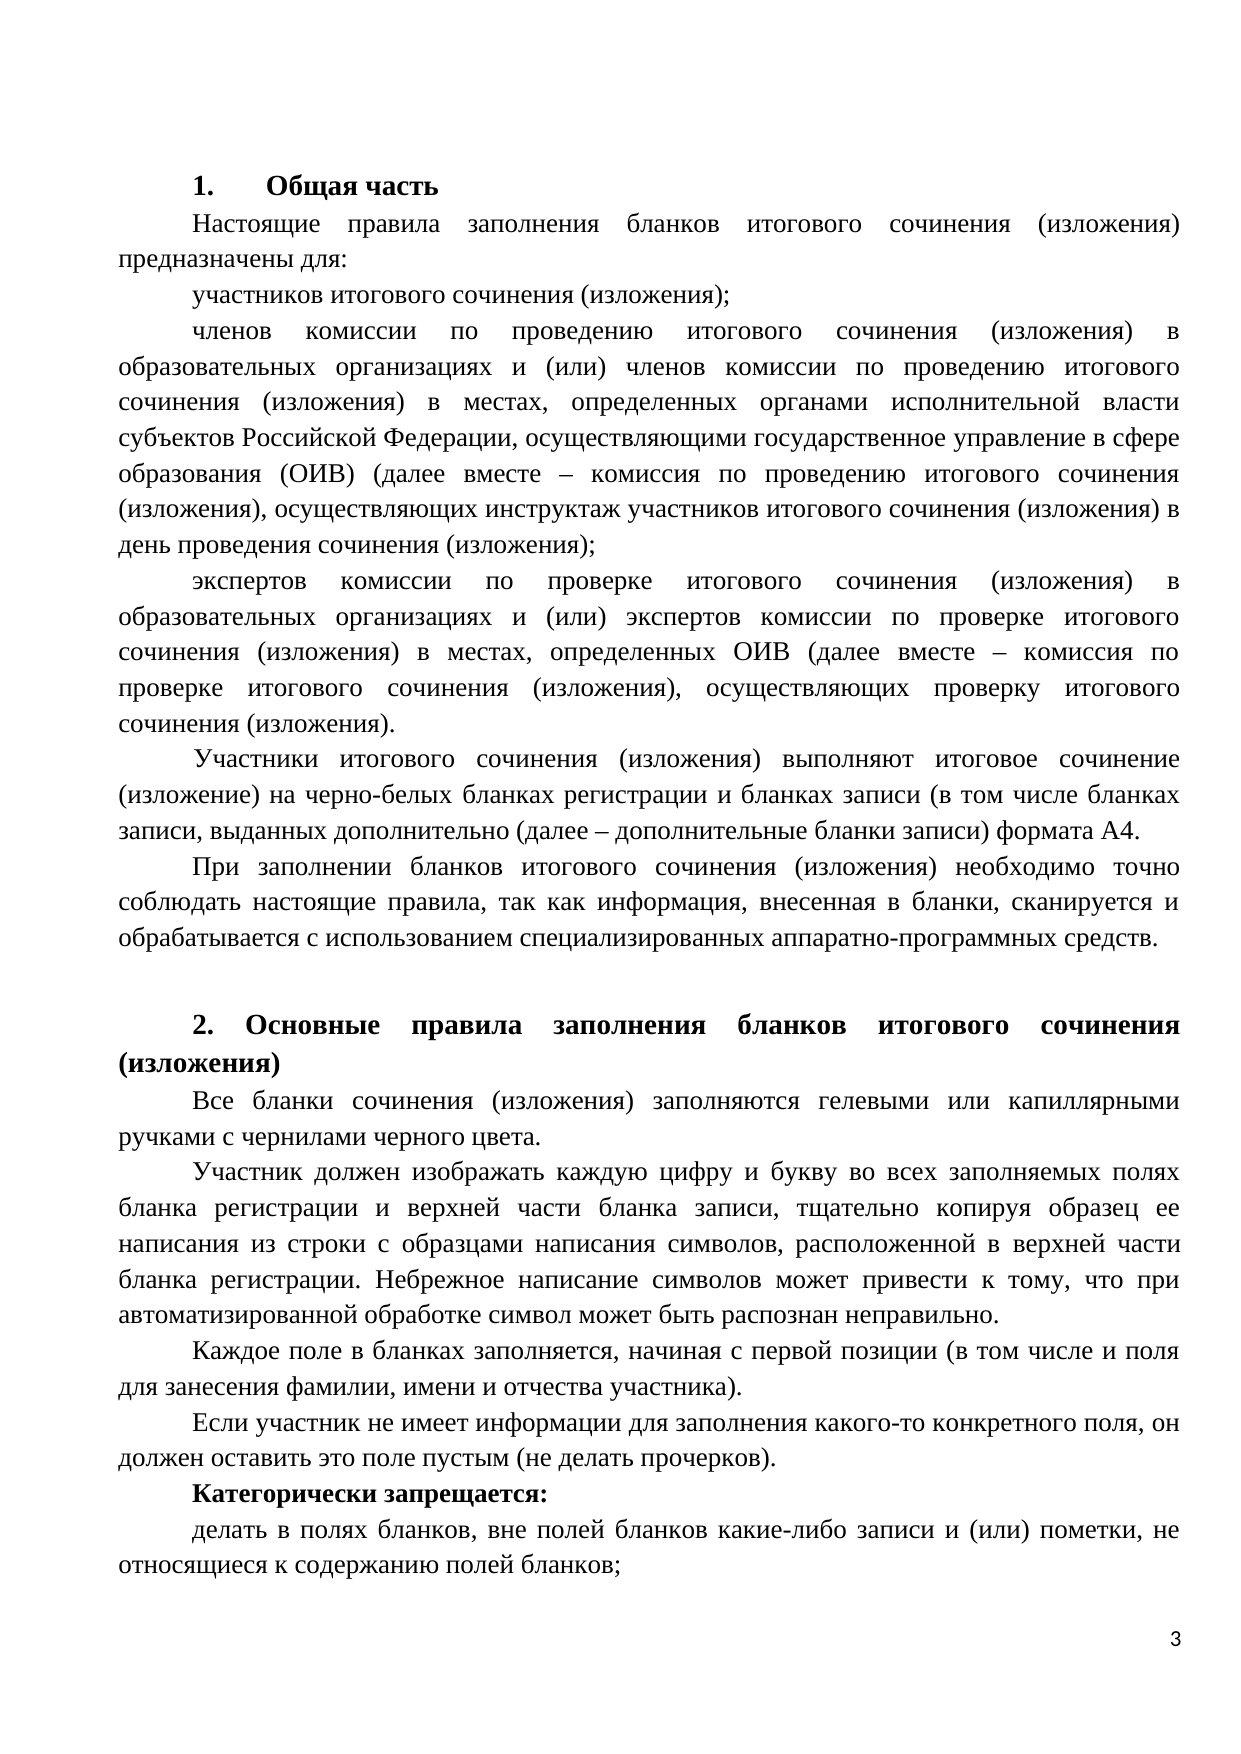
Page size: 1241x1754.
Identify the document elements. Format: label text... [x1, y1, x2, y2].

text Если участник не имеет информации для заполнения какого-то конкретного поля, он должен оставить это поле пустым (не делать прочерков). [118, 1406, 1181, 1472]
text Участник должен изображать каждую цифру и букву во всех заполняемых полях бланка регистрации и верхней части бланка записи, тщательно копируя образец ее написания из строки с образцами написания символов, расположенной в верхней части бланка регистрации. Небрежное написание символов может привести к тому, что при автоматизированной обработке символ может быть распознан неправильно. [118, 1156, 1181, 1329]
text экспертов комиссии по проверке итогового сочинения (изложения) в образовательных организациях и (или) экспертов комиссии по проверке итогового сочинения (изложения) в местах, определенных ОИВ (далее вместе – комиссия по проверке итогового сочинения (изложения), осуществляющих проверку итогового сочинения (изложения). [118, 564, 1181, 738]
text Участники итогового сочинения (изложения) выполняют итоговое сочинение (изложение) на черно-белых бланках регистрации и бланках записи (в том числе бланках записи, выданных дополнительно (далее – дополнительные бланки записи) формата А4. [118, 743, 1181, 845]
text членов комиссии по проведению итогового сочинения (изложения) в образовательных организациях и (или) членов комиссии по проведению итогового сочинения (изложения) в местах, определенных органами исполнительной власти субъектов Российской Федерации, осуществляющими государственное управление в сфере образования (ОИВ) (далее вместе – комиссия по проведению итогового сочинения (изложения), осуществляющих инструктаж участников итогового сочинения (изложения) в день проведения сочинения (изложения); [118, 314, 1181, 559]
text делать в полях бланков, вне полей бланков какие-либо записи и (или) пометки, не относящиеся к содержанию полей бланков; [118, 1513, 1181, 1580]
text Настоящие правила заполнения бланков итогового сочинения (изложения) предназначены для: [118, 207, 1181, 273]
text При заполнении бланков итогового сочинения (изложения) необходимо точно соблюдать настоящие правила, так как информация, внесенная в бланки, сканируется и обрабатывается с использованием специализированных аппаратно-программных средств. [118, 850, 1181, 952]
text Все бланки сочинения (изложения) заполняются гелевыми или капиллярными ручками с чернилами черного цвета. [118, 1084, 1181, 1151]
subtitle 2. Основные правила заполнения бланков итогового сочинения (изложения) [118, 1007, 1181, 1079]
text Каждое поле в бланках заполняется, начиная с первой позиции (в том числе и поля для занесения фамилии, имени и отчества участника). [118, 1334, 1181, 1401]
text Категорически запрещается: [118, 1477, 1181, 1508]
text участников итогового сочинения (изложения); [118, 278, 1181, 309]
subtitle Общая часть [118, 168, 1181, 202]
